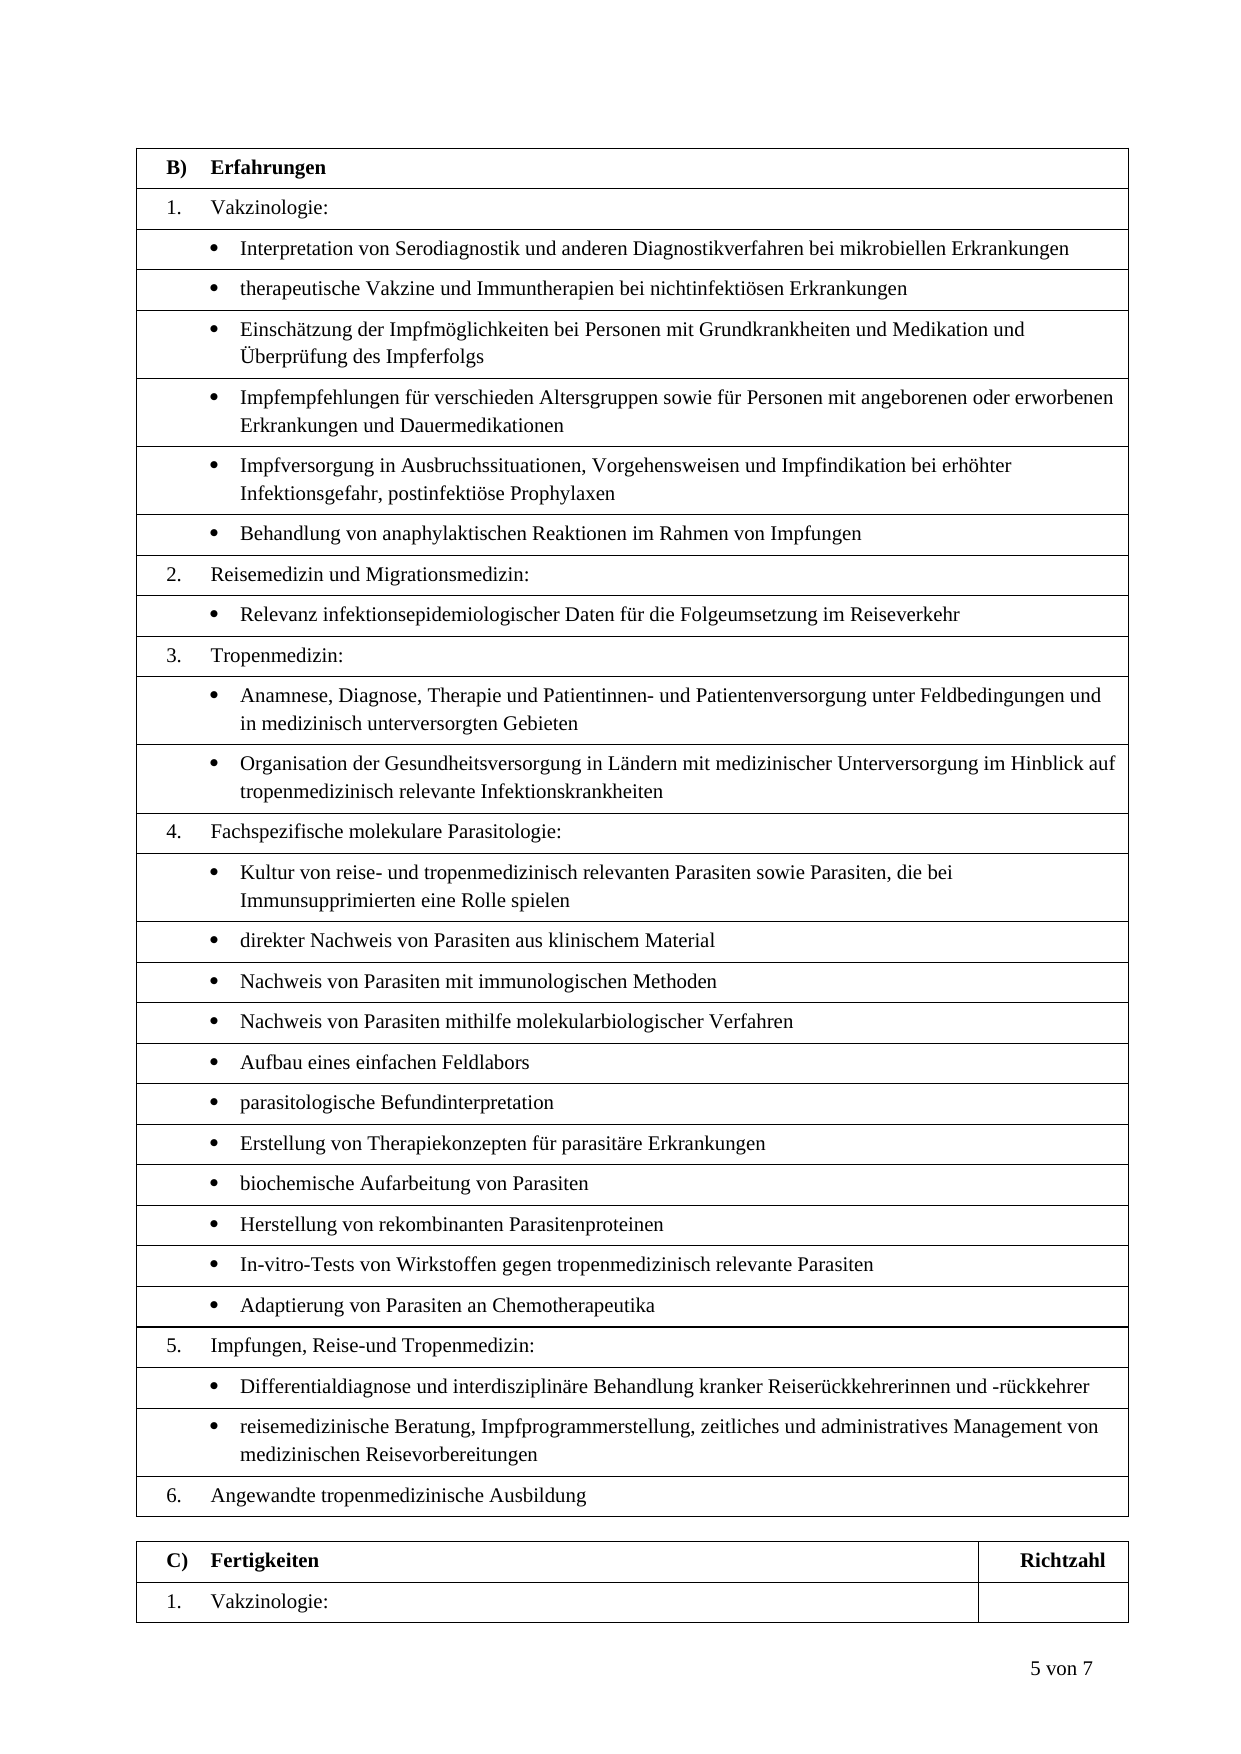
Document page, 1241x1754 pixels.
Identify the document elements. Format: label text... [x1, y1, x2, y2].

table_cell Erstellung von Therapiekonzepten für parasitäre Erkrankungen [137, 1125, 1128, 1164]
table_header C) Fertigkeiten [137, 1542, 978, 1582]
table_cell parasitologische Befundinterpretation [137, 1084, 1128, 1124]
table_cell Angewandte tropenmedizinische Ausbildung [137, 1477, 1128, 1516]
table_cell Kultur von reise- und tropenmedizinisch relevanten Parasiten sowie Parasiten, die bei Immunsupprimierten eine Rolle spielen [137, 854, 1128, 921]
table_header B) Erfahrungen [137, 149, 1128, 188]
table_cell Differentialdiagnose und interdisziplinäre Behandlung kranker Reiserückkehrerinnen und -rückkehrer [137, 1368, 1128, 1407]
table_cell Herstellung von rekombinanten Parasitenproteinen [137, 1206, 1128, 1245]
table_cell Impfempfehlungen für verschieden Altersgruppen sowie für Personen mit angeborenen oder erworbenen Erkrankungen und Dauermedikationen [137, 379, 1128, 446]
table_cell Impfversorgung in Ausbruchssituationen, Vorgehensweisen und Impfindikation bei erhöhter Infektionsgefahr, postinfektiöse Prophylaxen [137, 447, 1128, 514]
table_cell Fachspezifische molekulare Parasitologie: [137, 814, 1128, 853]
table_cell [979, 1583, 1128, 1622]
table_cell therapeutische Vakzine und Immuntherapien bei nichtinfektiösen Erkrankungen [137, 270, 1128, 310]
table_cell Einschätzung der Impfmöglichkeiten bei Personen mit Grundkrankheiten und Medikation und Überprüfung des Impferfolgs [137, 311, 1128, 378]
table_cell Relevanz infektionsepidemiologischer Daten für die Folgeumsetzung im Reiseverkehr [137, 596, 1128, 636]
table_header Richtzahl [979, 1542, 1128, 1582]
table_cell Interpretation von Serodiagnostik und anderen Diagnostikverfahren bei mikrobiellen Erkrankungen [137, 230, 1128, 269]
table_cell Reisemedizin und Migrationsmedizin: [137, 556, 1128, 595]
table_cell Tropenmedizin: [137, 637, 1128, 676]
table_cell In-vitro-Tests von Wirkstoffen gegen tropenmedizinisch relevante Parasiten [137, 1246, 1128, 1286]
table_cell Nachweis von Parasiten mithilfe molekularbiologischer Verfahren [137, 1003, 1128, 1043]
table_cell Impfungen, Reise-und Tropenmedizin: [137, 1328, 1128, 1367]
table_cell Anamnese, Diagnose, Therapie und Patientinnen- und Patientenversorgung unter Feldbedingungen und in medizinisch unterversorgten Gebieten [137, 677, 1128, 744]
table_cell direkter Nachweis von Parasiten aus klinischem Material [137, 922, 1128, 962]
table_cell biochemische Aufarbeitung von Parasiten [137, 1165, 1128, 1205]
table_cell Nachweis von Parasiten mit immunologischen Methoden [137, 963, 1128, 1002]
table_cell Organisation der Gesundheitsversorgung in Ländern mit medizinischer Unterversorgung im Hinblick auf tropenmedizinisch relevante Infektionskrankheiten [137, 745, 1128, 812]
table_cell Vakzinologie: [137, 189, 1128, 229]
table_cell Vakzinologie: [137, 1583, 978, 1622]
table_cell reisemedizinische Beratung, Impfprogrammerstellung, zeitliches und administratives Management von medizinischen Reisevorbereitungen [137, 1409, 1128, 1476]
table_cell Behandlung von anaphylaktischen Reaktionen im Rahmen von Impfungen [137, 515, 1128, 555]
table_cell Aufbau eines einfachen Feldlabors [137, 1044, 1128, 1083]
table_cell Adaptierung von Parasiten an Chemotherapeutika [137, 1287, 1128, 1326]
